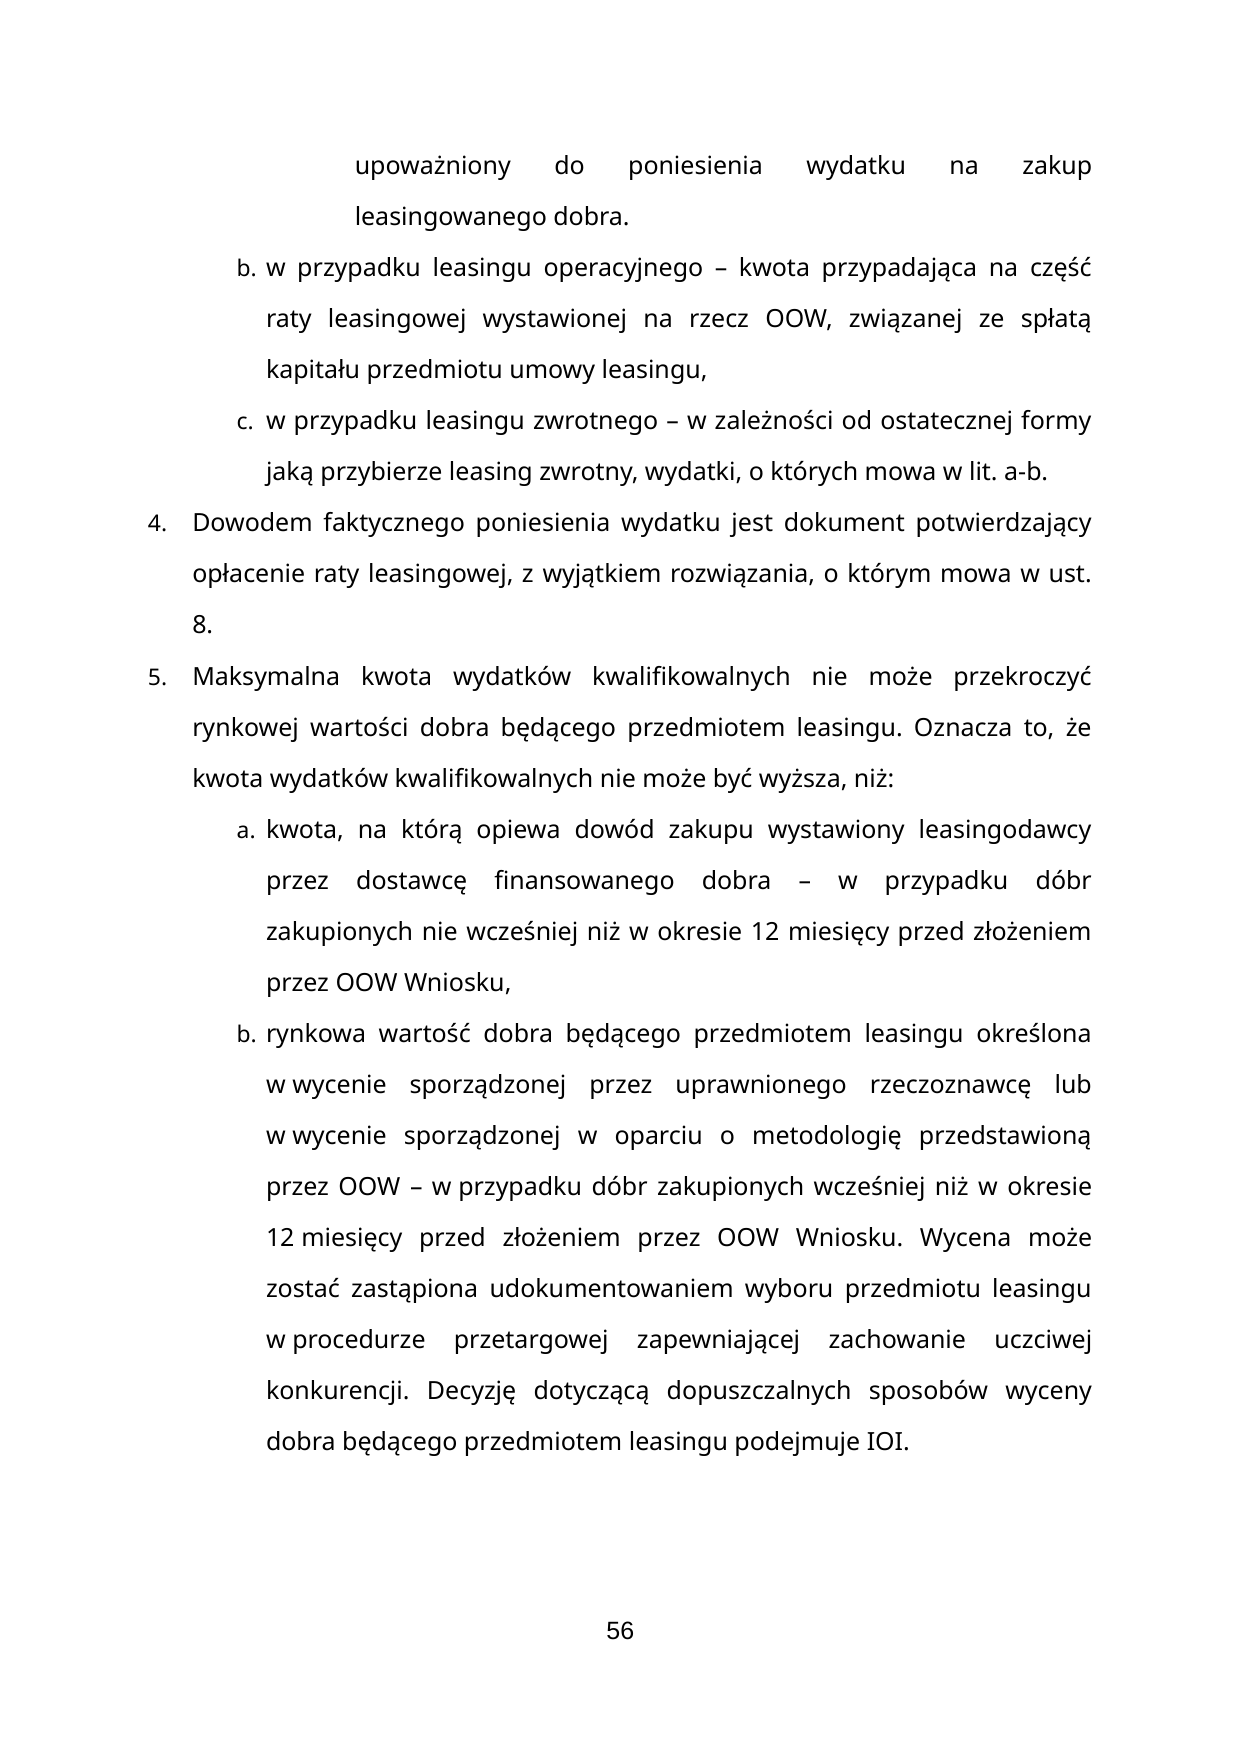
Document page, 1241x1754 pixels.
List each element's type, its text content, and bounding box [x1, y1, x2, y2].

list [325, 148, 1092, 233]
list w przypadku leasingu operacyjnego – kwota przypadająca na część raty leasingowej wystawionej na rzecz OOW, związanej ze spłatą kapitału przedmiotu umowy leasingu, [236, 250, 1092, 386]
list Dowodem faktycznego poniesienia wydatku jest dokument potwierdzający opłacenie raty leasingowej, z wyjątkiem rozwiązania, o którym mowa w ust. 8. [148, 505, 1092, 641]
list Maksymalna kwota wydatków kwalifikowalnych nie może przekroczyć rynkowej wartości dobra będącego przedmiotem leasingu. Oznacza to, że kwota wydatków kwalifikowalnych nie może być wyższa, niż: [148, 658, 1092, 794]
list rynkowa wartość dobra będącego przedmiotem leasingu określona w wycenie sporządzonej przez uprawnionego rzeczoznawcę lub w wycenie sporządzonej w oparciu o metodologię przedstawioną przez OOW – w przypadku dóbr zakupionych wcześniej niż w okresie 12 miesięcy przed złożeniem przez OOW Wniosku. Wycena może zostać zastąpiona udokumentowaniem wyboru przedmiotu leasingu w procedurze przetargowej zapewniającej zachowanie uczciwej konkurencji. Decyzję dotyczącą dopuszczalnych sposobów wyceny dobra będącego przedmiotem leasingu podejmuje IOI. [236, 1015, 1092, 1458]
list w przypadku leasingu zwrotnego – w zależności od ostatecznej formy jaką przybierze leasing zwrotny, wydatki, o których mowa w lit. a-b. [236, 403, 1092, 488]
list kwota, na którą opiewa dowód zakupu wystawiony leasingodawcy przez dostawcę finansowanego dobra – w przypadku dóbr zakupionych nie wcześniej niż w okresie 12 miesięcy przed złożeniem przez OOW Wniosku, [236, 811, 1092, 998]
